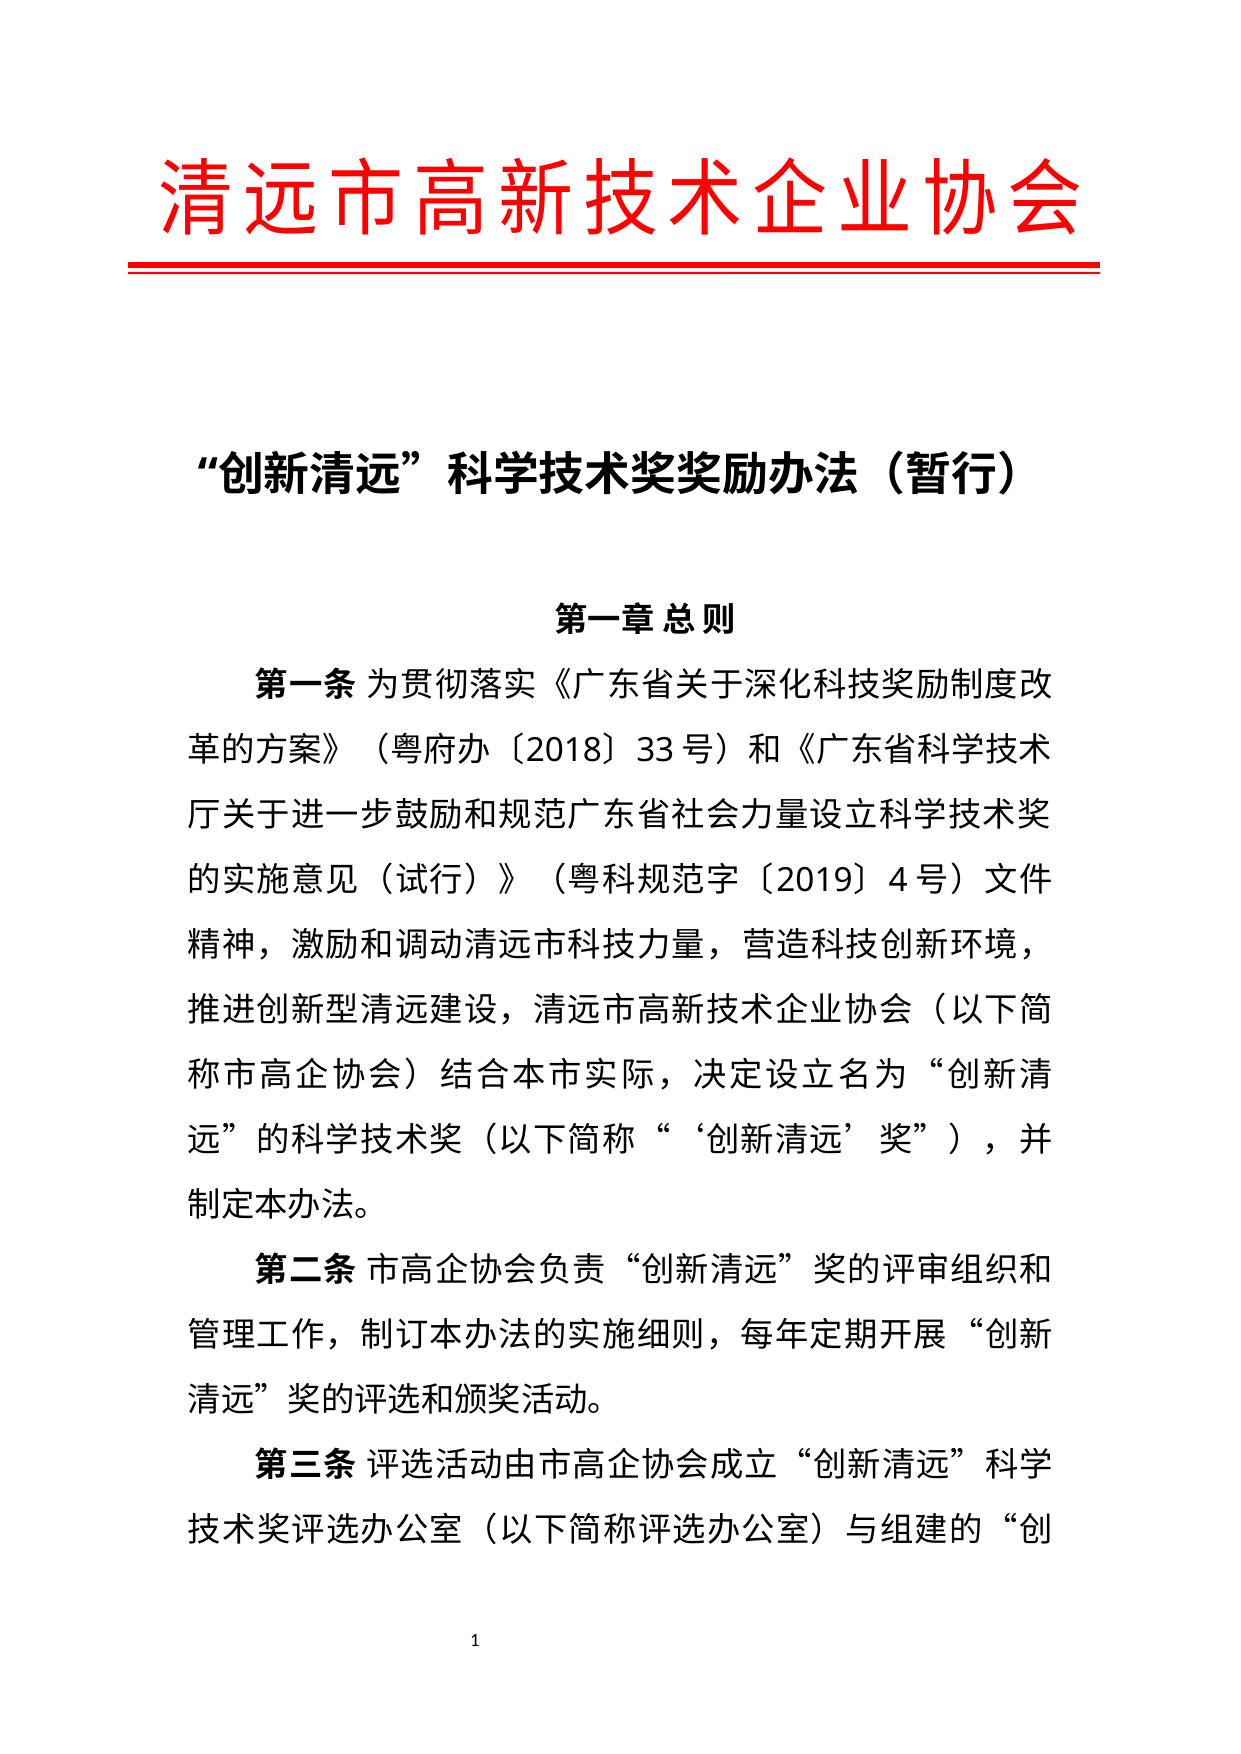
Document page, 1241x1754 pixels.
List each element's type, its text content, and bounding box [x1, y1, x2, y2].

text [187, 1429, 1053, 1559]
text 第一章 总 则 [187, 584, 1053, 649]
text “创新清远”科学技术奖奖励办法（暂行） [187, 422, 1053, 519]
text 第二条 市高企协会负责“创新清远”奖的评审组织和管理工作，制订本办法的实施细则，每年定期开展“创新清远”奖的评选和颁奖活动。 [187, 1234, 1053, 1429]
table_header 清远市高新技术企业协会 [156, 135, 1086, 304]
text 第一条 为贯彻落实《广东省关于深化科技奖励制度改革的方案》（粤府办〔2018〕33号）和《广东省科学技术厅关于进一步鼓励和规范广东省社会力量设立科学技术奖的实施意见（试行）》（粤科规范字〔2019〕4号）文件精神，激励和调动清远市科技力量，营造科技创新环境，推进创新型清远建设，清远市高新技术企业协会（以下简称市高企协会）结合本市实际，决定设立名为“创新清远”的科学技术奖（以下简称“‘创新清远’奖”），并制定本办法。 [187, 649, 1053, 1234]
